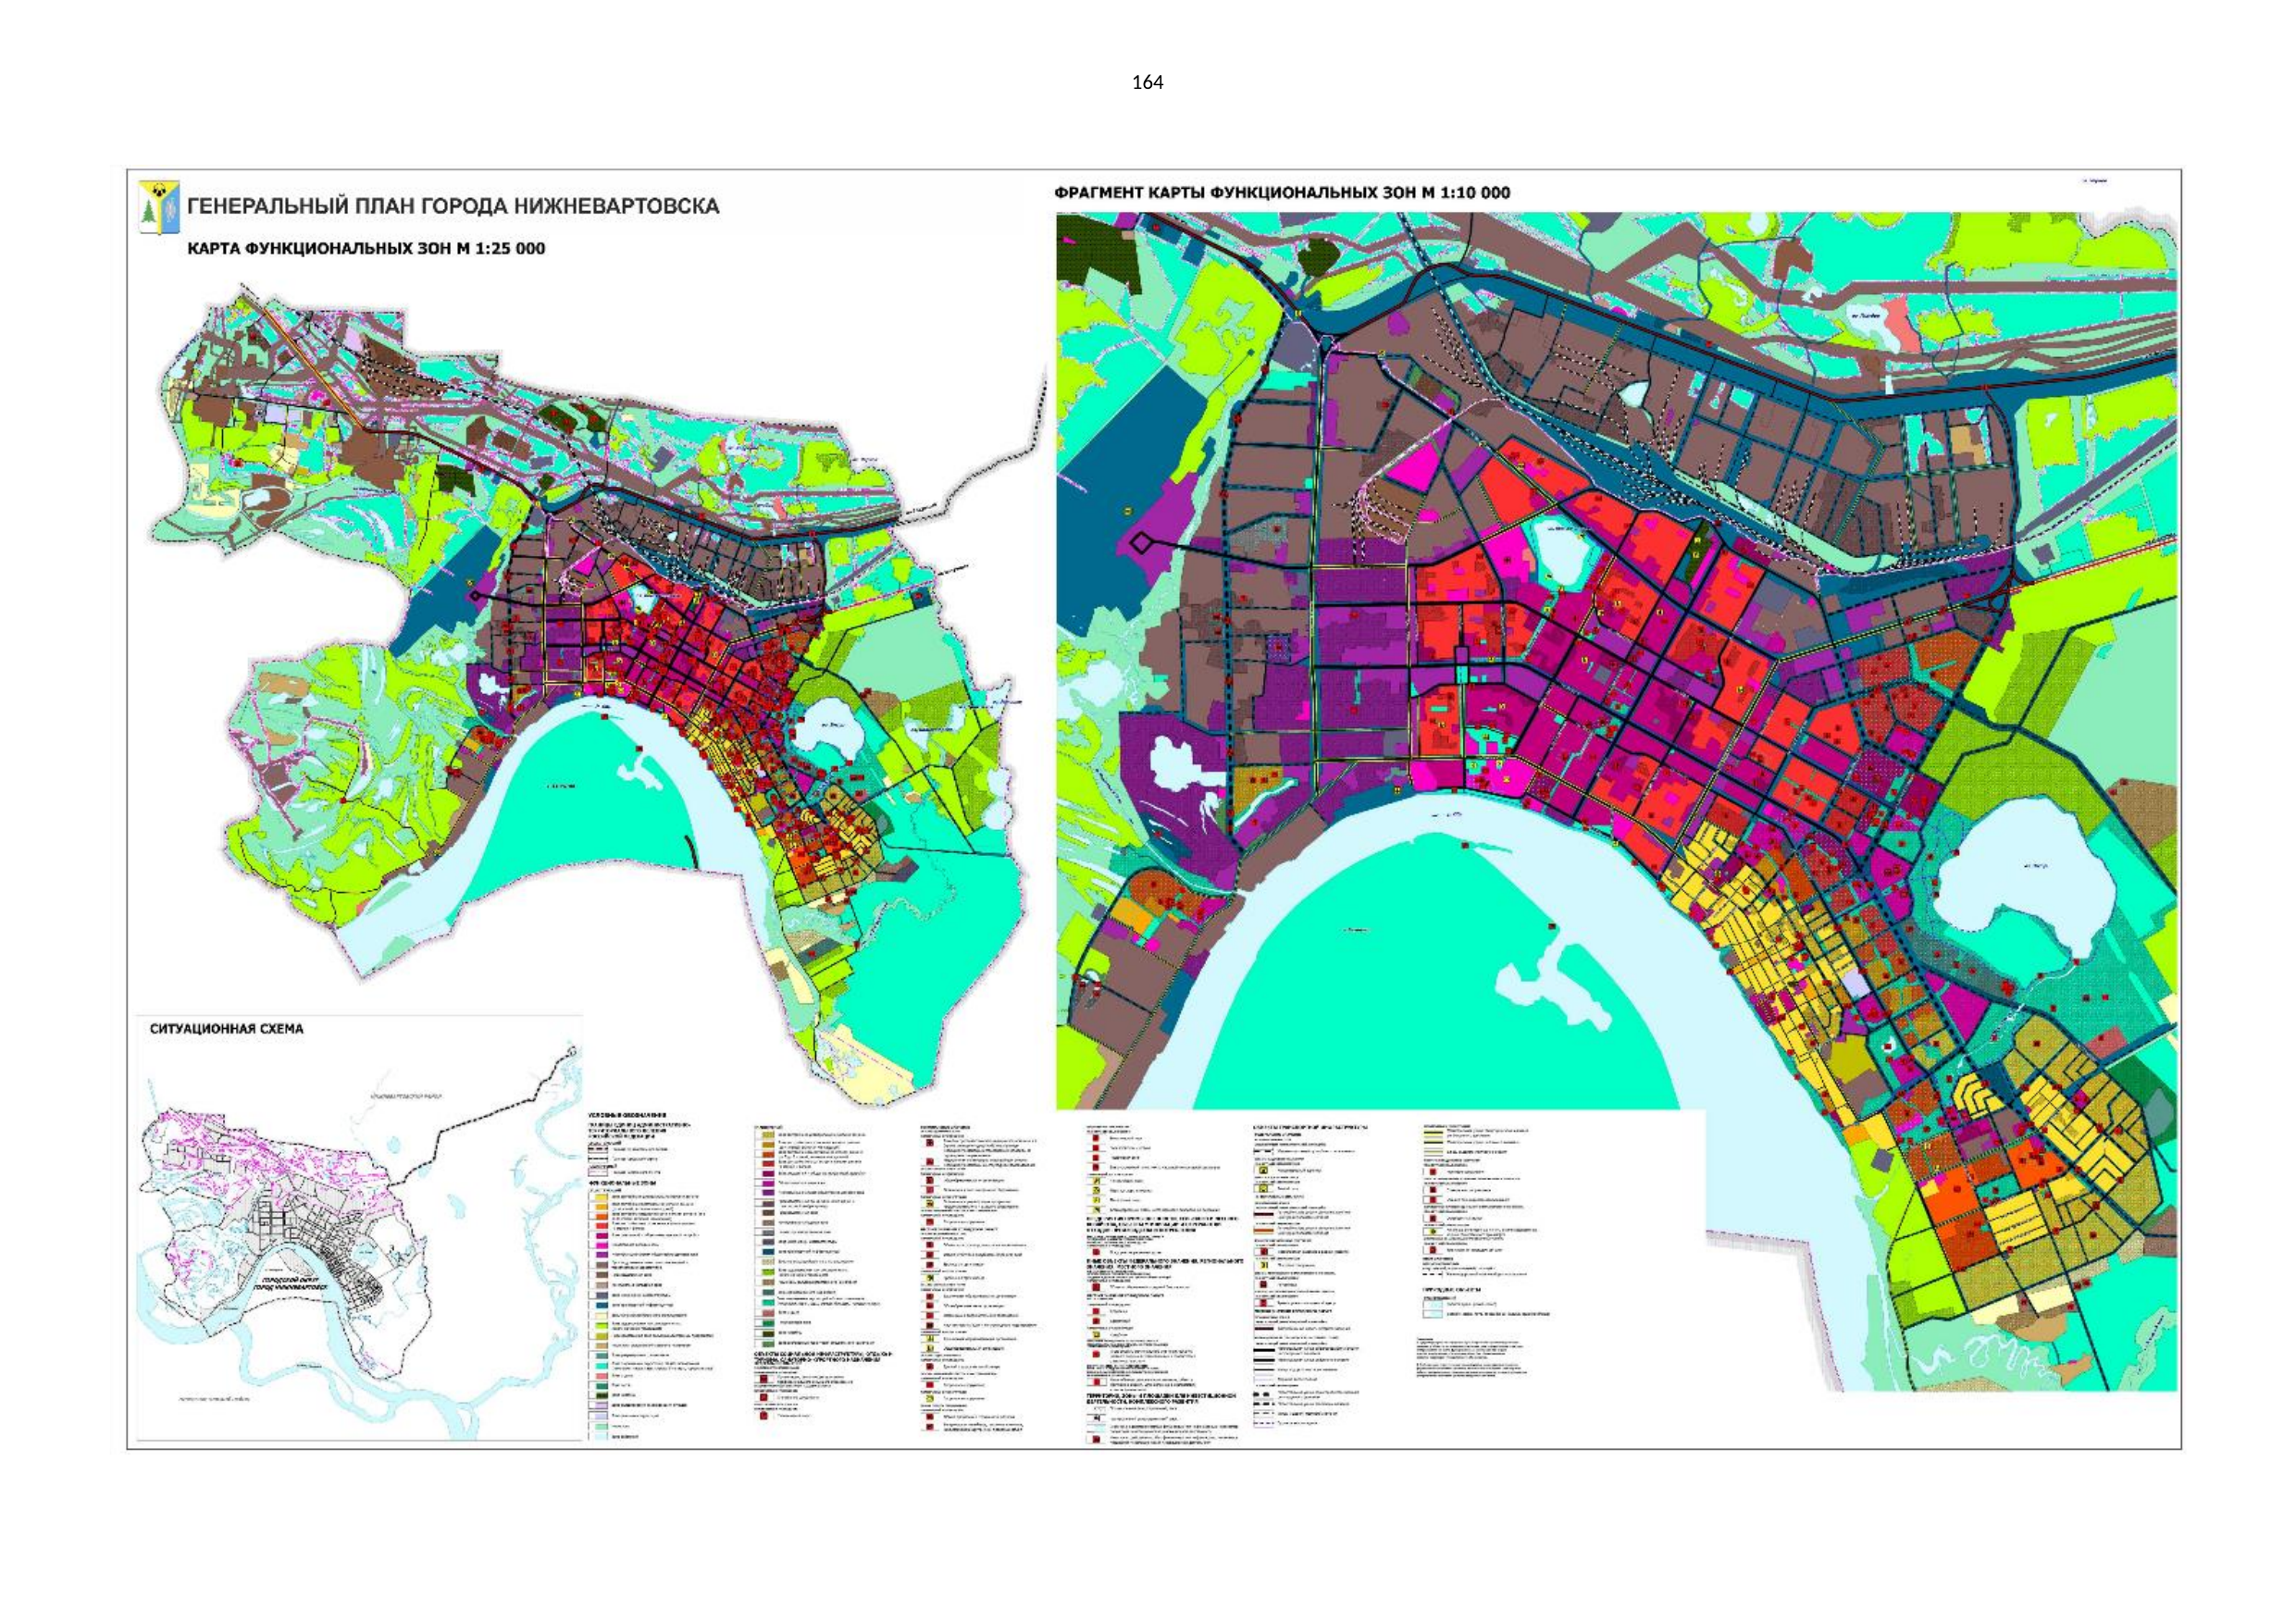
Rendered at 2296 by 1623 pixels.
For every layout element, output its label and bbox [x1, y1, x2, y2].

picture [109, 165, 2187, 1455]
